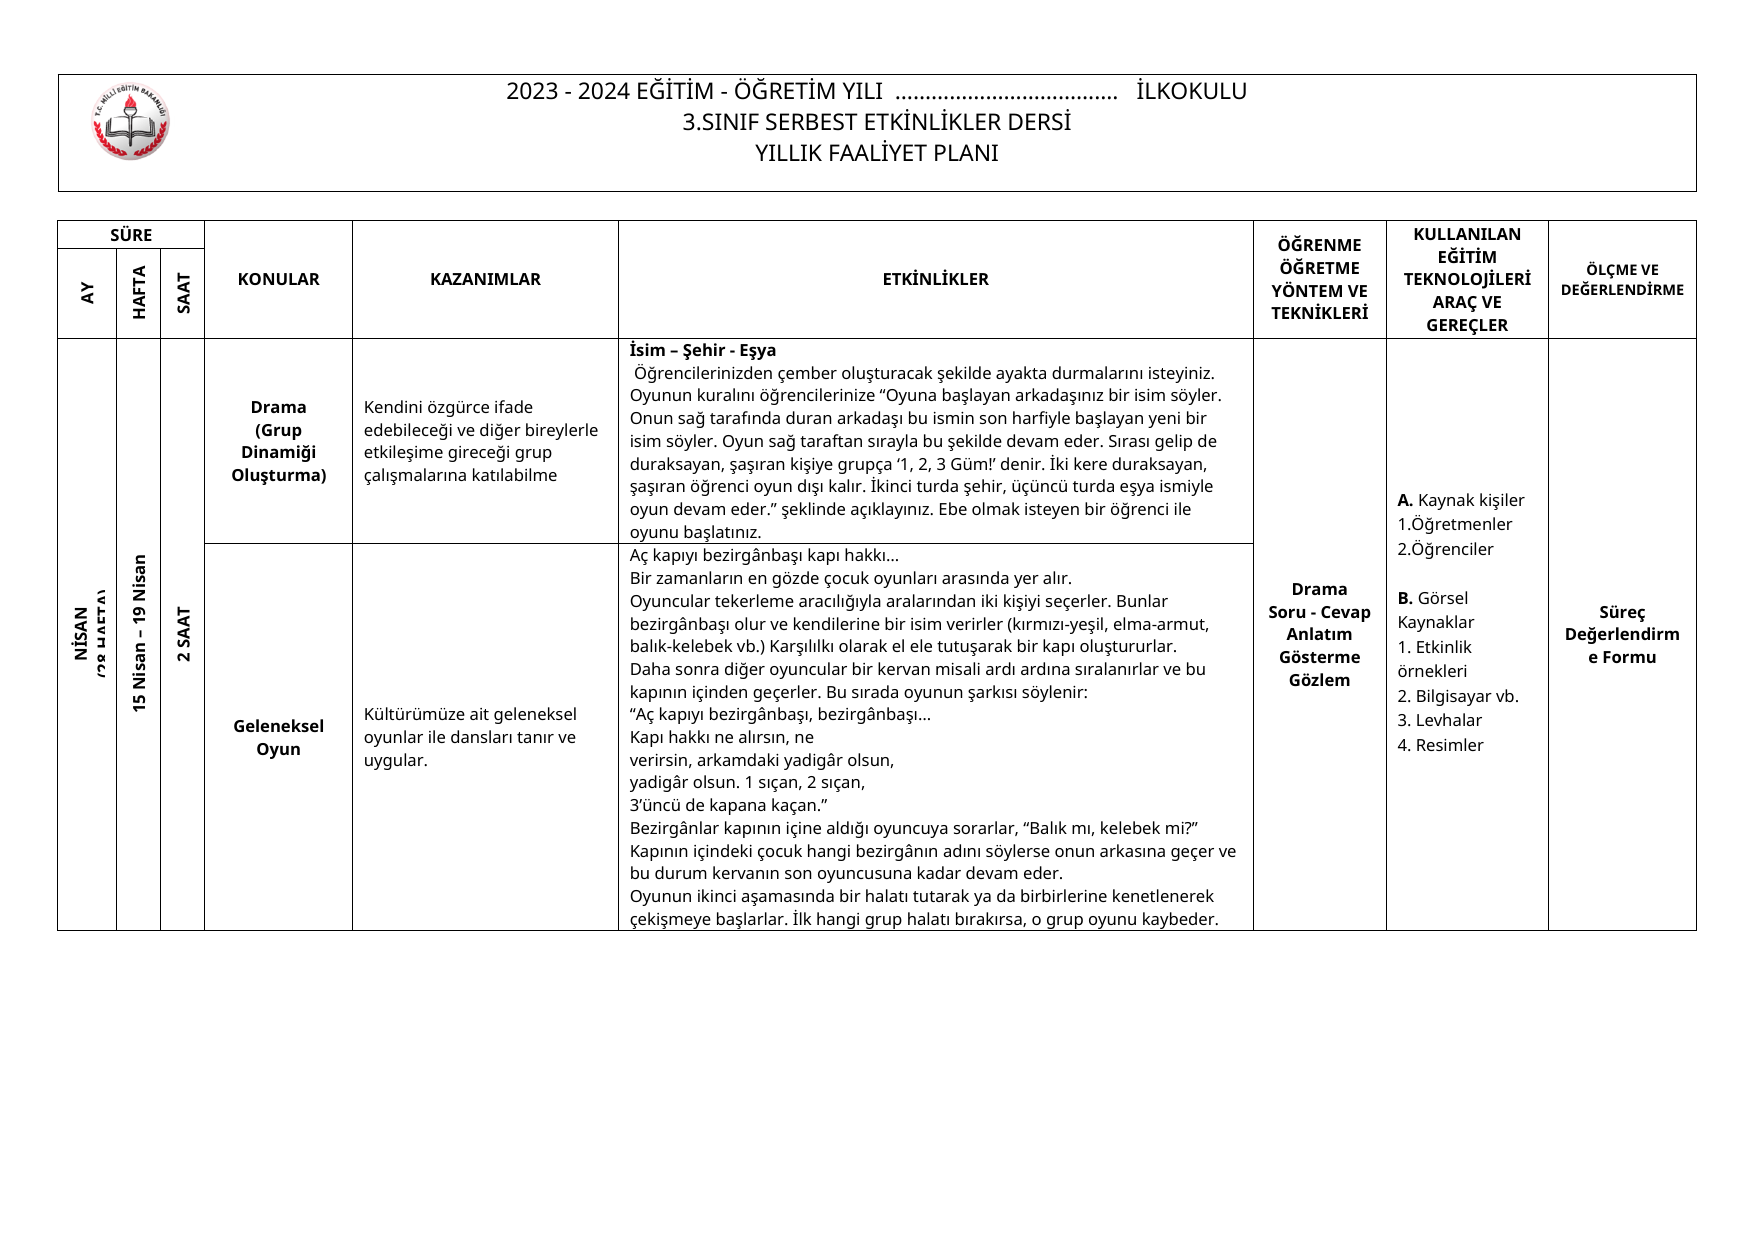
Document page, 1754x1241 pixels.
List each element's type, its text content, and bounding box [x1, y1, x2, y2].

table_cell Geleneksel Oyun [205, 544, 352, 930]
table_header ETKİNLİKLER [619, 221, 1253, 338]
table_cell Süreç Değerlendirme Formu [1549, 339, 1696, 930]
table_cell 15 Nisan – 19 Nisan [117, 339, 160, 930]
table_cell HAFTA [117, 249, 160, 338]
table_cell 2 SAAT [161, 339, 204, 930]
table_header KAZANIMLAR [353, 221, 618, 338]
picture [85, 77, 175, 167]
table_cell İsim – Şehir - Eşya Öğrencilerinizden çember oluşturacak şekilde ayakta durmalarını isteyiniz. Oyunun kuralını öğrencilerinize “Oyuna başlayan arkadaşınız bir isim söyler. Onun sağ tarafında duran arkadaşı bu ismin son harfiyle başlayan yeni bir isim söyler. Oyun sağ taraftan sırayla bu şekilde devam eder. Sırası gelip de duraksayan, şaşıran kişiye grupça ‘1, 2, 3 Güm!’ denir. İki kere duraksayan, şaşıran öğrenci oyun dışı kalır. İkinci turda şehir, üçüncü turda eşya ismiyle oyun devam eder.” şeklinde açıklayınız. Ebe olmak isteyen bir öğrenci ile oyunu başlatınız. [619, 339, 1253, 543]
table_header SÜRE [58, 221, 204, 248]
table_header KONULAR [205, 221, 352, 338]
table_cell Kendini özgürce ifade edebileceği ve diğer bireylerle etkileşime gireceği grup çalışmalarına katılabilme [353, 339, 618, 543]
table_cell A. Kaynak kişiler 1.Öğretmenler 2.Öğrenciler B. Görsel Kaynaklar 1. Etkinlik örnekleri 2. Bilgisayar vb. 3. Levhalar 4. Resimler [1387, 339, 1548, 930]
table_cell NİSAN (28.HAFTA) [58, 339, 116, 930]
table_cell Drama Soru - Cevap Anlatım Gösterme Gözlem [1254, 339, 1386, 930]
table_header KULLANILAN EĞİTİM TEKNOLOJİLERİ ARAÇ VE GEREÇLER [1387, 221, 1548, 338]
table_header ÖĞRENME ÖĞRETME YÖNTEM VE TEKNİKLERİ [1254, 221, 1386, 338]
table_cell Aç kapıyı bezirgânbaşı kapı hakkı… Bir zamanların en gözde çocuk oyunları arasında yer alır. Oyuncular tekerleme aracılığıyla aralarından iki kişiyi seçerler. Bunlar bezirgânbaşı olur ve kendilerine bir isim verirler (kırmızı-yeşil, elma-armut, balık-kelebek vb.) Karşılılkı olarak el ele tutuşarak bir kapı oluştururlar. Daha sonra diğer oyuncular bir kervan misali ardı ardına sıralanırlar ve bu kapının içinden geçerler. Bu sırada oyunun şarkısı söylenir: “Aç kapıyı bezirgânbaşı, bezirgânbaşı… Kapı hakkı ne alırsın, ne verirsin, arkamdaki yadigâr olsun, yadigâr olsun. 1 sıçan, 2 sıçan, 3’üncü de kapana kaçan.” Bezirgânlar kapının içine aldığı oyuncuya sorarlar, “Balık mı, kelebek mi?” Kapının içindeki çocuk hangi bezirgânın adını söylerse onun arkasına geçer ve bu durum kervanın son oyuncusuna kadar devam eder. Oyunun ikinci aşamasında bir halatı tutarak ya da birbirlerine kenetlenerek çekişmeye başlarlar. İlk hangi grup halatı bırakırsa, o grup oyunu kaybeder. [619, 544, 1253, 930]
table_cell Kültürümüze ait geleneksel oyunlar ile dansları tanır ve uygular. [353, 544, 618, 930]
table_cell Drama (Grup Dinamiği Oluşturma) [205, 339, 352, 543]
table_cell SAAT [161, 249, 204, 338]
table_cell AY [58, 249, 116, 338]
table_header ÖLÇME VE DEĞERLENDİRME [1549, 221, 1696, 338]
